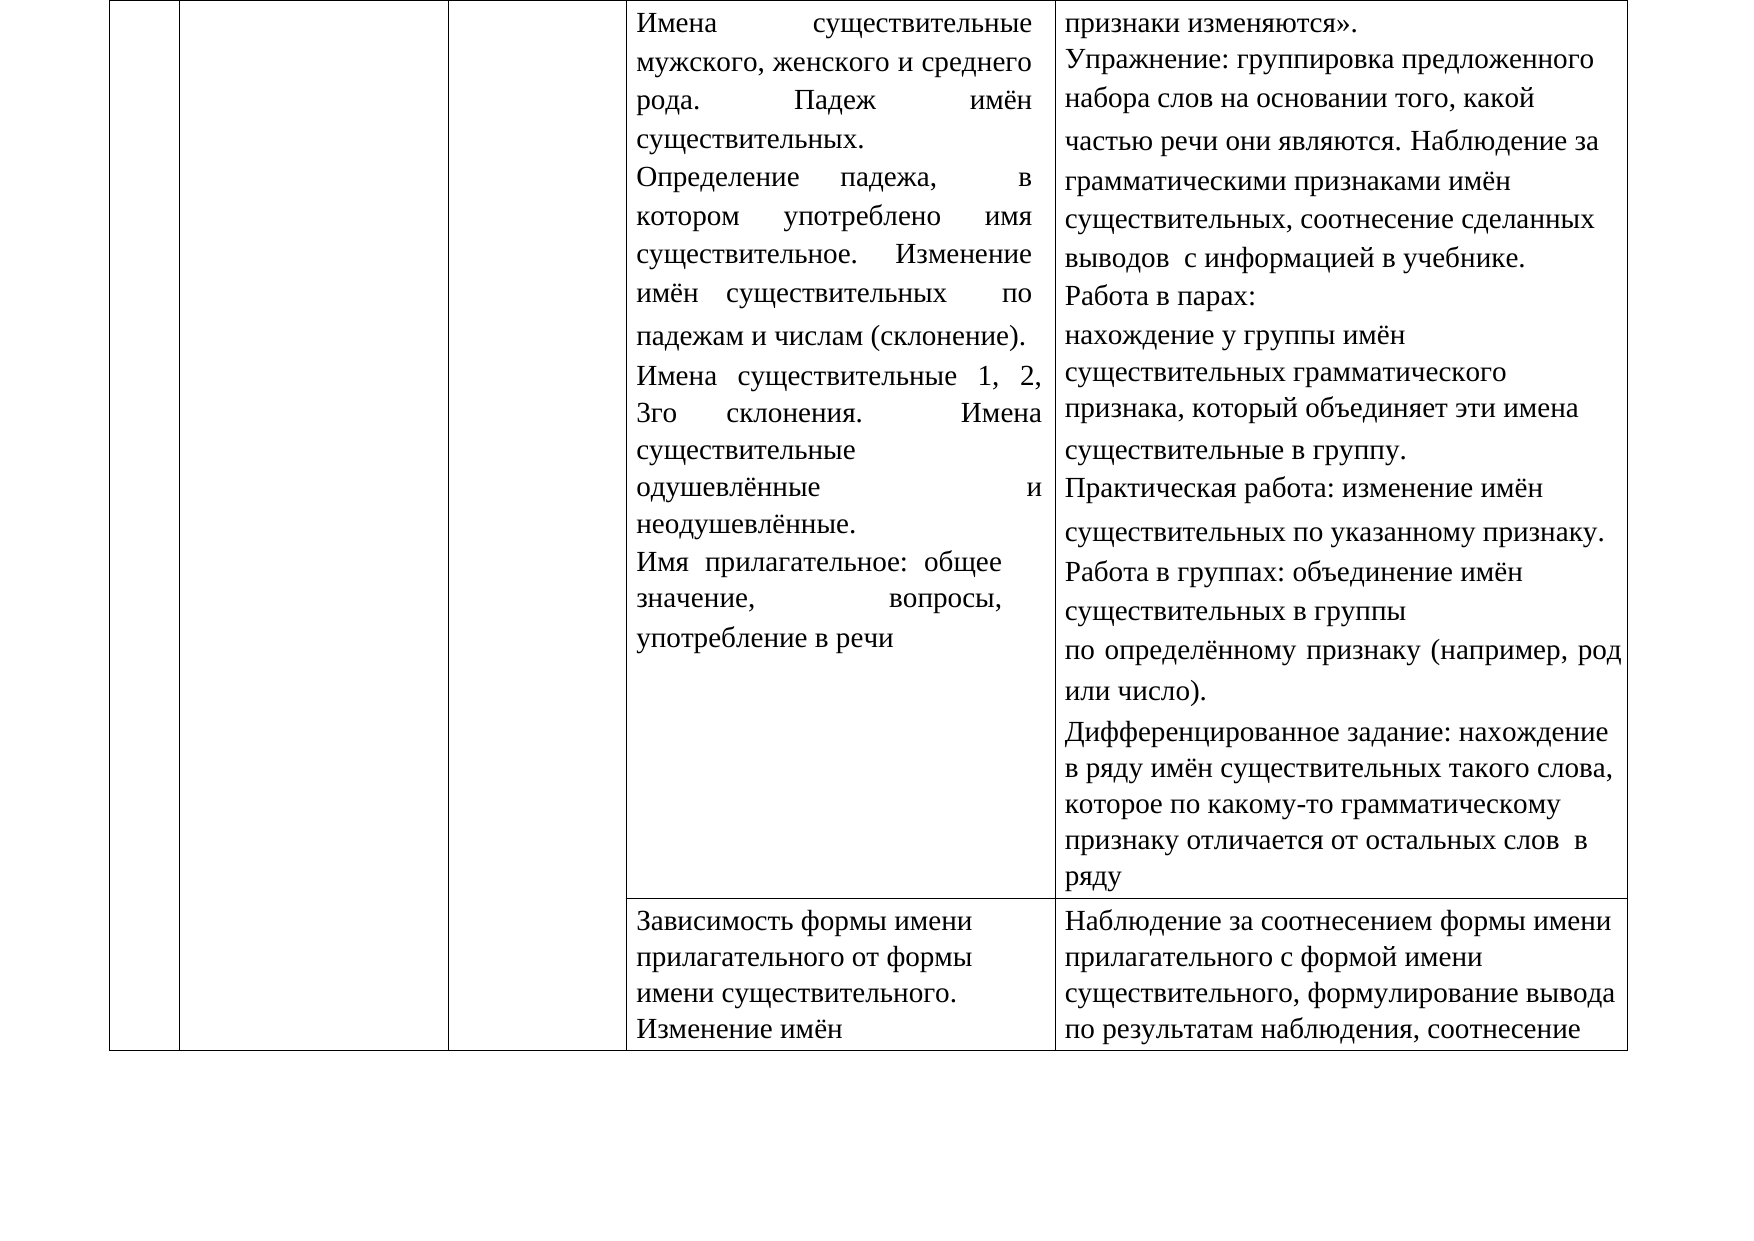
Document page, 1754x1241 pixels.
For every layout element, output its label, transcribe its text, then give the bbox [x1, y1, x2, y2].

table_header признаки изменяются». Упражнение: группировка предложенного набора слов на основании того, какой частью речи они являются. Наблюдение за грамматическими признаками имён существительных, соотнесение сделанных выводов с информацией в учебнике. Работа в парах: нахождение у группы имён существительных грамматического признака, который объединяет эти имена существительные в группу. Практическая работа: изменение имён существительных по указанному признаку. Работа в группах: объединение имён существительных в группы по определённому признаку (например, род или число). Дифференцированное задание: нахождение в ряду имён существительных такого слова, которое по какому-то грамматическому признаку отличается от остальных слов в ряду [1056, 1, 1627, 898]
table_header [180, 1, 448, 1050]
table_cell Наблюдение за соотнесением формы имени прилагательного с формой имени существительного, формулирование вывода по результатам наблюдения, соотнесение [1056, 899, 1627, 1050]
table_cell Зависимость формы имени прилагательного от формы имени существительного. Изменение имён [627, 899, 1055, 1050]
table_header [449, 1, 626, 1050]
table_header Имена существительные мужского, женского и среднего рода. Падеж имён существительных. Определение падежа, в котором употреблено имя существительное. Изменение имён существительных по падежам и числам (склонение). Имена существительные 1, 2, 3го склонения. Имена существительные одушевлённые и неодушевлённые. Имя прилагательное: общее значение, вопросы, употребление в речи [627, 1, 1055, 898]
table_header [110, 1, 179, 1050]
